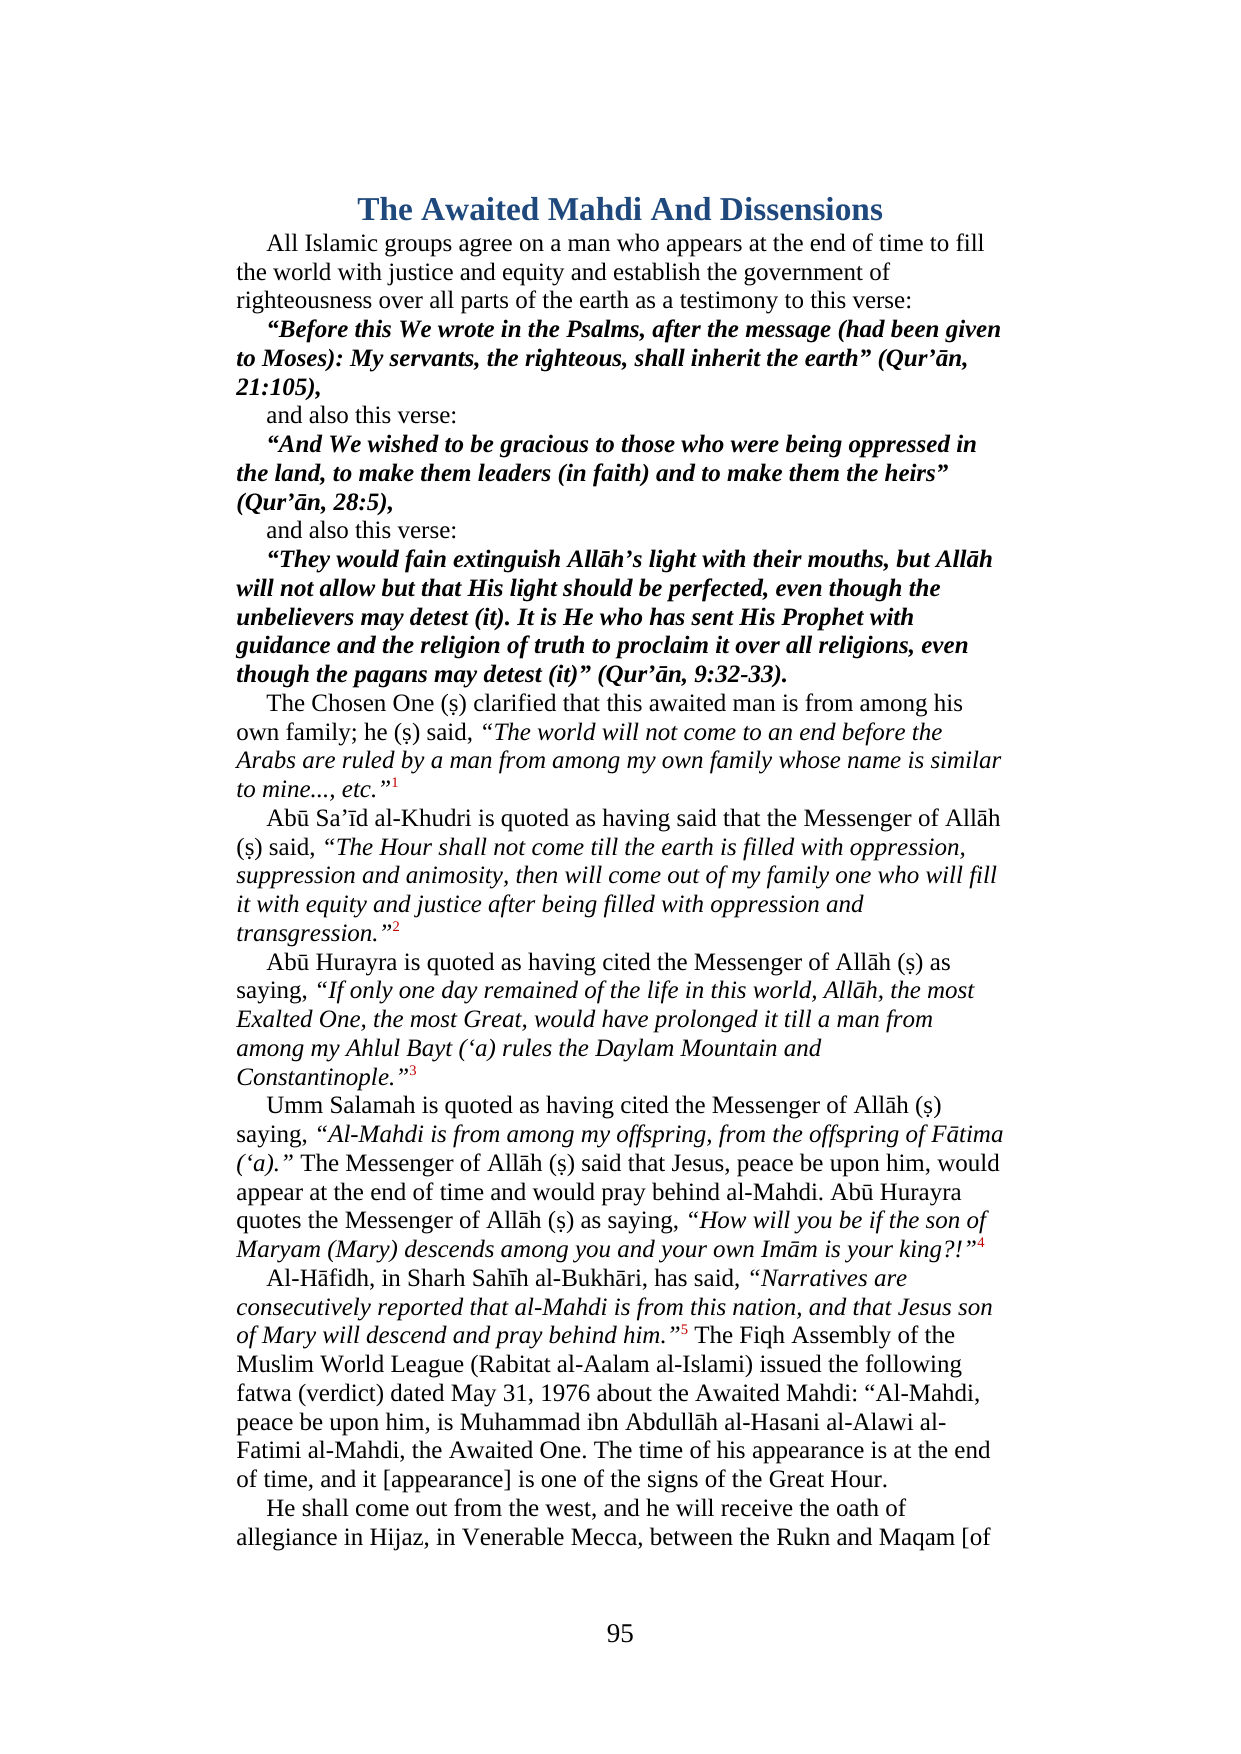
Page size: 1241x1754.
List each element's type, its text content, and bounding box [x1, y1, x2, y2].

subtitle The Awaited Mahdi And Dissensions [236, 190, 1004, 228]
text Abū Sa’īd al-Khudri is quoted as having said that the Messenger of Allāh (ṣ) said, “The Hour shall not come till the earth is filled with oppression, suppression and animosity, then will come out of my family one who will fill it with equity and justice after being filled with oppression and transgression.”2 [236, 803, 1004, 947]
text “And We wished to be gracious to those who were being oppressed in the land, to make them leaders (in faith) and to make them the heirs” (Qur’ān, 28:5), [236, 429, 1004, 516]
text “They would fain extinguish Allāh’s light with their mouths, but Allāh will not allow but that His light should be perfected, even though the unbelievers may detest (it). It is He who has sent His Prophet with guidance and the religion of truth to proclaim it over all religions, even though the pagans may detest (it)” (Qur’ān, 9:32-33). [236, 544, 1004, 688]
text Umm Salamah is quoted as having cited the Messenger of Allāh (ṣ) saying, “Al-Mahdi is from among my offspring, from the offspring of Fātima (‘a).” The Messenger of Allāh (ṣ) said that Jesus, peace be upon him, would appear at the end of time and would pray behind al-Mahdi. Abū Hurayra quotes the Messenger of Allāh (ṣ) as saying, “How will you be if the son of Maryam (Mary) descends among you and your own Imām is your king?!”4 [236, 1091, 1004, 1263]
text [236, 1493, 1004, 1551]
text and also this verse: [236, 516, 1004, 544]
text Abū Hurayra is quoted as having cited the Messenger of Allāh (ṣ) as saying, “If only one day remained of the life in this world, Allāh, the most Exalted One, the most Great, would have prolonged it till a man from among my Ahlul Bayt (‘a) rules the Daylam Mountain and Constantinople.”3 [236, 947, 1004, 1091]
text and also this verse: [236, 401, 1004, 429]
text The Chosen One (ṣ) clarified that this awaited man is from among his own family; he (ṣ) said, “The world will not come to an end before the Arabs are ruled by a man from among my own family whose name is similar to mine..., etc.”1 [236, 688, 1004, 803]
text “Before this We wrote in the Psalms, after the message (had been given to Moses): My servants, the righteous, shall inherit the earth” (Qur’ān, 21:105), [236, 314, 1004, 401]
text All Islamic groups agree on a man who appears at the end of time to fill the world with justice and equity and establish the government of righteousness over all parts of the earth as a testimony to this verse: [236, 228, 1004, 314]
text Al-Hāfidh, in Sharh Sahīh al-Bukhāri, has said, “Narratives are consecutively reported that al-Mahdi is from this nation, and that Jesus son of Mary will descend and pray behind him.”5 The Fiqh Assembly of the Muslim World League (Rabitat al-Aalam al-Islami) issued the following fatwa (verdict) dated May 31, 1976 about the Awaited Mahdi: “Al-Mahdi, peace be upon him, is Muhammad ibn Abdullāh al-Hasani al-Alawi al-Fatimi al-Mahdi, the Awaited One. The time of his appearance is at the end of time, and it [appearance] is one of the signs of the Great Hour. [236, 1263, 1004, 1493]
